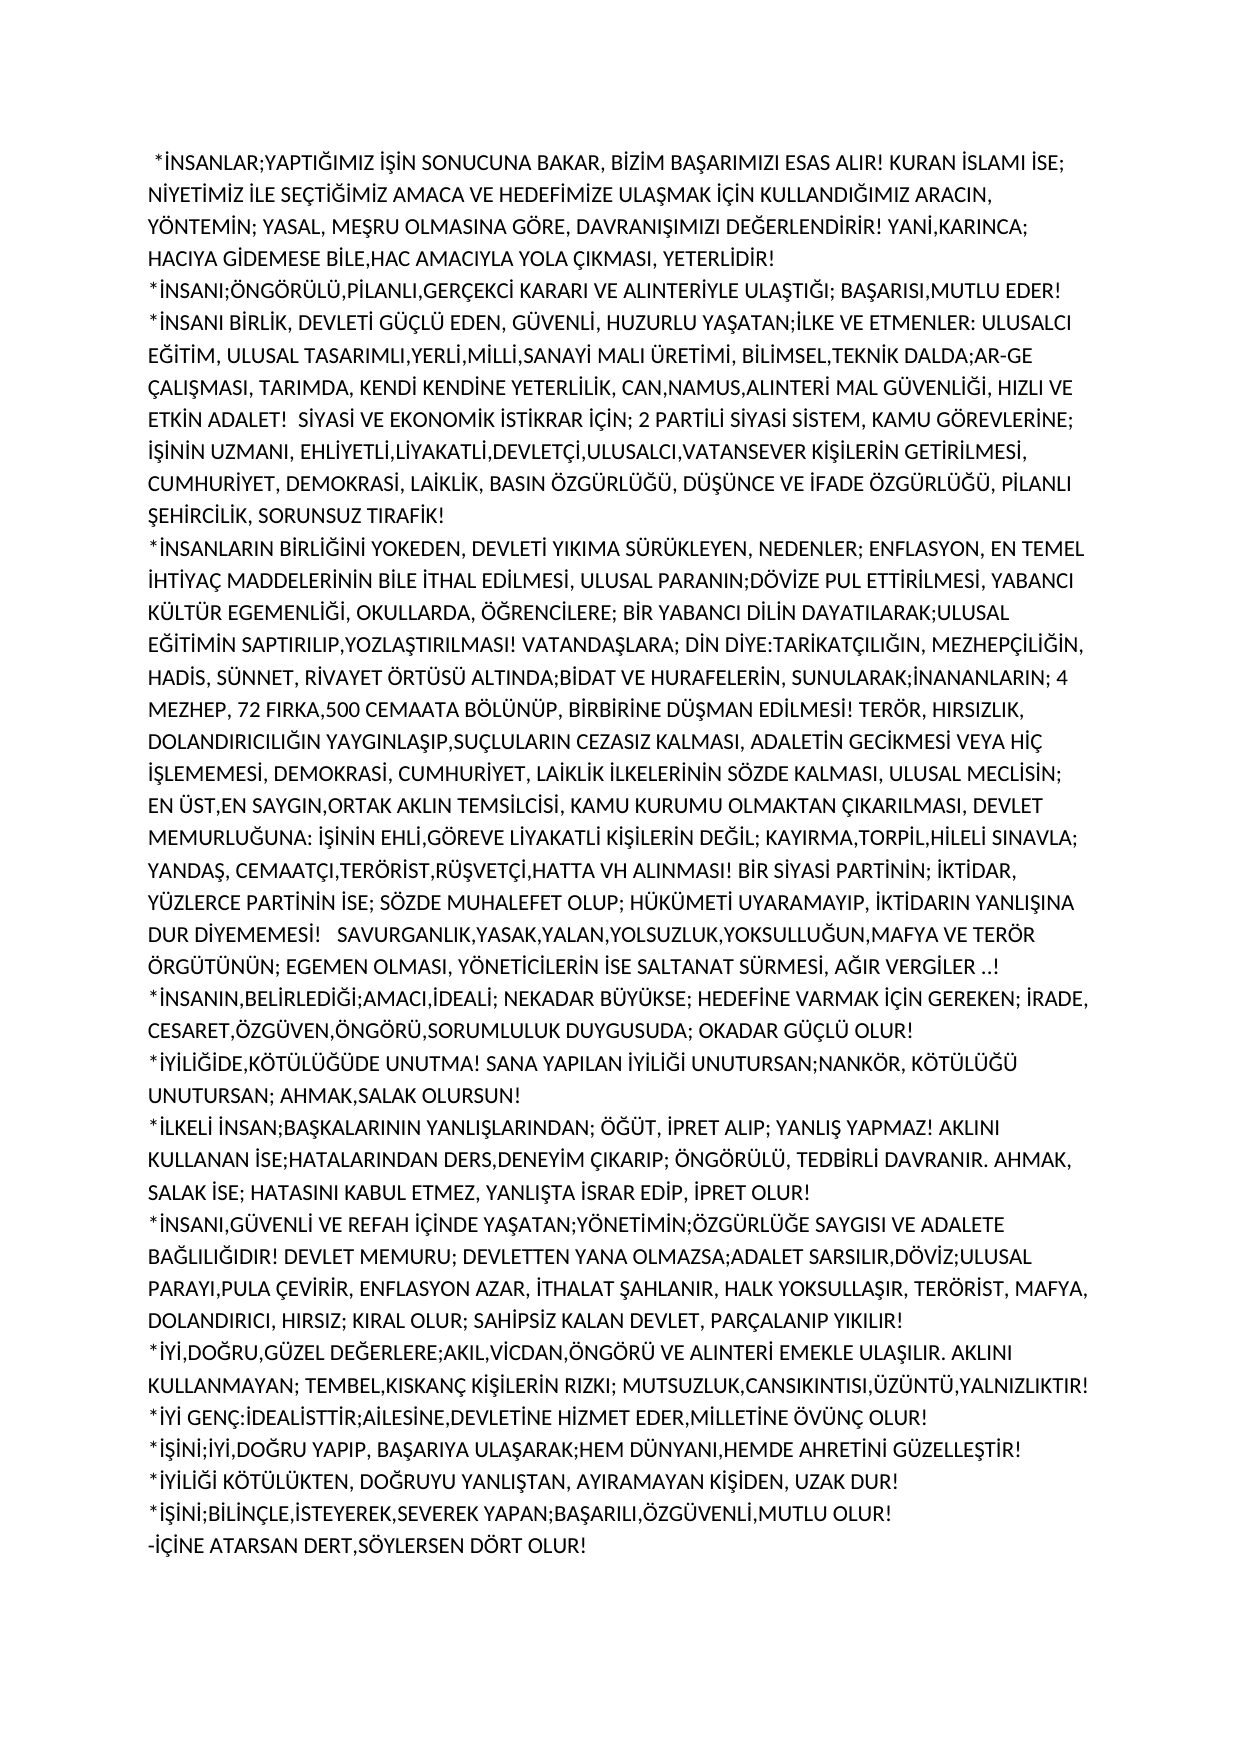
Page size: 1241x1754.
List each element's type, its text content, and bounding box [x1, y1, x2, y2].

text *İNSANLAR;YAPTIĞIMIZ İŞİN SONUCUNA BAKAR, BİZİM BAŞARIMIZI ESAS ALIR! KURAN İSLAMI İSE; NİYETİMİZ İLE SEÇTİĞİMİZ AMACA VE HEDEFİMİZE ULAŞMAK İÇİN KULLANDIĞIMIZ ARACIN, YÖNTEMİN; YASAL, MEŞRU OLMASINA GÖRE, DAVRANIŞIMIZI DEĞERLENDİRİR! YANİ,KARINCA; HACIYA GİDEMESE BİLE,HAC AMACIYLA YOLA ÇIKMASI, YETERLİDİR! *İNSANI;ÖNGÖRÜLÜ,PİLANLI,GERÇEKCİ KARARI VE ALINTERİYLE ULAŞTIĞI; BAŞARISI,MUTLU EDER! *İNSANI BİRLİK, DEVLETİ GÜÇLÜ EDEN, GÜVENLİ, HUZURLU YAŞATAN;İLKE VE ETMENLER: ULUSALCI EĞİTİM, ULUSAL TASARIMLI,YERLİ,MİLLİ,SANAYİ MALI ÜRETİMİ, BİLİMSEL,TEKNİK DALDA;AR-GE ÇALIŞMASI, TARIMDA, KENDİ KENDİNE YETERLİLİK, CAN,NAMUS,ALINTERİ MAL GÜVENLİĞİ, HIZLI VE ETKİN ADALET! SİYASİ VE EKONOMİK İSTİKRAR İÇİN; 2 PARTİLİ SİYASİ SİSTEM, KAMU GÖREVLERİNE; İŞİNİN UZMANI, EHLİYETLİ,LİYAKATLİ,DEVLETÇİ,ULUSALCI,VATANSEVER KİŞİLERİN GETİRİLMESİ, CUMHURİYET, DEMOKRASİ, LAİKLİK, BASIN ÖZGÜRLÜĞÜ, DÜŞÜNCE VE İFADE ÖZGÜRLÜĞÜ, PİLANLI ŞEHİRCİLİK, SORUNSUZ TIRAFİK! *İNSANLARIN BİRLİĞİNİ YOKEDEN, DEVLETİ YIKIMA SÜRÜKLEYEN, NEDENLER; ENFLASYON, EN TEMEL İHTİYAÇ MADDELERİNİN BİLE İTHAL EDİLMESİ, ULUSAL PARANIN;DÖVİZE PUL ETTİRİLMESİ, YABANCI KÜLTÜR EGEMENLİĞİ, OKULLARDA, ÖĞRENCİLERE; BİR YABANCI DİLİN DAYATILARAK;ULUSAL EĞİTİMİN SAPTIRILIP,YOZLAŞTIRILMASI! VATANDAŞLARA; DİN DİYE:TARİKATÇILIĞIN, MEZHEPÇİLİĞİN, HADİS, SÜNNET, RİVAYET ÖRTÜSÜ ALTINDA;BİDAT VE HURAFELERİN, SUNULARAK;İNANANLARIN; 4 MEZHEP, 72 FIRKA,500 CEMAATA BÖLÜNÜP, BİRBİRİNE DÜŞMAN EDİLMESİ! TERÖR, HIRSIZLIK, DOLANDIRICILIĞIN YAYGINLAŞIP,SUÇLULARIN CEZASIZ KALMASI, ADALETİN GECİKMESİ VEYA HİÇ İŞLEMEMESİ, DEMOKRASİ, CUMHURİYET, LAİKLİK İLKELERİNİN SÖZDE KALMASI, ULUSAL MECLİSİN; EN ÜST,EN SAYGIN,ORTAK AKLIN TEMSİLCİSİ, KAMU KURUMU OLMAKTAN ÇIKARILMASI, DEVLET MEMURLUĞUNA: İŞİNİN EHLİ,GÖREVE LİYAKATLİ KİŞİLERİN DEĞİL; KAYIRMA,TORPİL,HİLELİ SINAVLA; YANDAŞ, CEMAATÇI,TERÖRİST,RÜŞVETÇİ,HATTA VH ALINMASI! BİR SİYASİ PARTİNİN; İKTİDAR, YÜZLERCE PARTİNİN İSE; SÖZDE MUHALEFET OLUP; HÜKÜMETİ UYARAMAYIP, İKTİDARIN YANLIŞINA DUR DİYEMEMESİ! SAVURGANLIK,YASAK,YALAN,YOLSUZLUK,YOKSULLUĞUN,MAFYA VE TERÖR ÖRGÜTÜNÜN; EGEMEN OLMASI, YÖNETİCİLERİN İSE SALTANAT SÜRMESİ, AĞIR VERGİLER ..! *İNSANIN,BELİRLEDİĞİ;AMACI,İDEALİ; NEKADAR BÜYÜKSE; HEDEFİNE VARMAK İÇİN GEREKEN; İRADE, CESARET,ÖZGÜVEN,ÖNGÖRÜ,SORUMLULUK DUYGUSUDA; OKADAR GÜÇLÜ OLUR! *İYİLİĞİDE,KÖTÜLÜĞÜDE UNUTMA! SANA YAPILAN İYİLİĞİ UNUTURSAN;NANKÖR, KÖTÜLÜĞÜ UNUTURSAN; AHMAK,SALAK OLURSUN! *İLKELİ İNSAN;BAŞKALARININ YANLIŞLARINDAN; ÖĞÜT, İPRET ALIP; YANLIŞ YAPMAZ! AKLINI KULLANAN İSE;HATALARINDAN DERS,DENEYİM ÇIKARIP; ÖNGÖRÜLÜ, TEDBİRLİ DAVRANIR. AHMAK, SALAK İSE; HATASINI KABUL ETMEZ, YANLIŞTA İSRAR EDİP, İPRET OLUR! *İNSANI,GÜVENLİ VE REFAH İÇİNDE YAŞATAN;YÖNETİMİN;ÖZGÜRLÜĞE SAYGISI VE ADALETE BAĞLILIĞIDIR! DEVLET MEMURU; DEVLETTEN YANA OLMAZSA;ADALET SARSILIR,DÖVİZ;ULUSAL PARAYI,PULA ÇEVİRİR, ENFLASYON AZAR, İTHALAT ŞAHLANIR, HALK YOKSULLAŞIR, TERÖRİST, MAFYA, DOLANDIRICI, HIRSIZ; KIRAL OLUR; SAHİPSİZ KALAN DEVLET, PARÇALANIP YIKILIR! *İYİ,DOĞRU,GÜZEL DEĞERLERE;AKIL,VİCDAN,ÖNGÖRÜ VE ALINTERİ EMEKLE ULAŞILIR. AKLINI KULLANMAYAN; TEMBEL,KISKANÇ KİŞİLERİN RIZKI; MUTSUZLUK,CANSIKINTISI,ÜZÜNTÜ,YALNIZLIKTIR! *İYİ GENÇ:İDEALİSTTİR;AİLESİNE,DEVLETİNE HİZMET EDER,MİLLETİNE ÖVÜNÇ OLUR! *İŞİNİ;İYİ,DOĞRU YAPIP, BAŞARIYA ULAŞARAK;HEM DÜNYANI,HEMDE AHRETİNİ GÜZELLEŞTİR! *İYİLİĞİ KÖTÜLÜKTEN, DOĞRUYU YANLIŞTAN, AYIRAMAYAN KİŞİDEN, UZAK DUR! *İŞİNİ;BİLİNÇLE,İSTEYEREK,SEVEREK YAPAN;BAŞARILI,ÖZGÜVENLİ,MUTLU OLUR! -İÇİNE ATARSAN DERT,SÖYLERSEN DÖRT OLUR! [148, 148, 1093, 1560]
